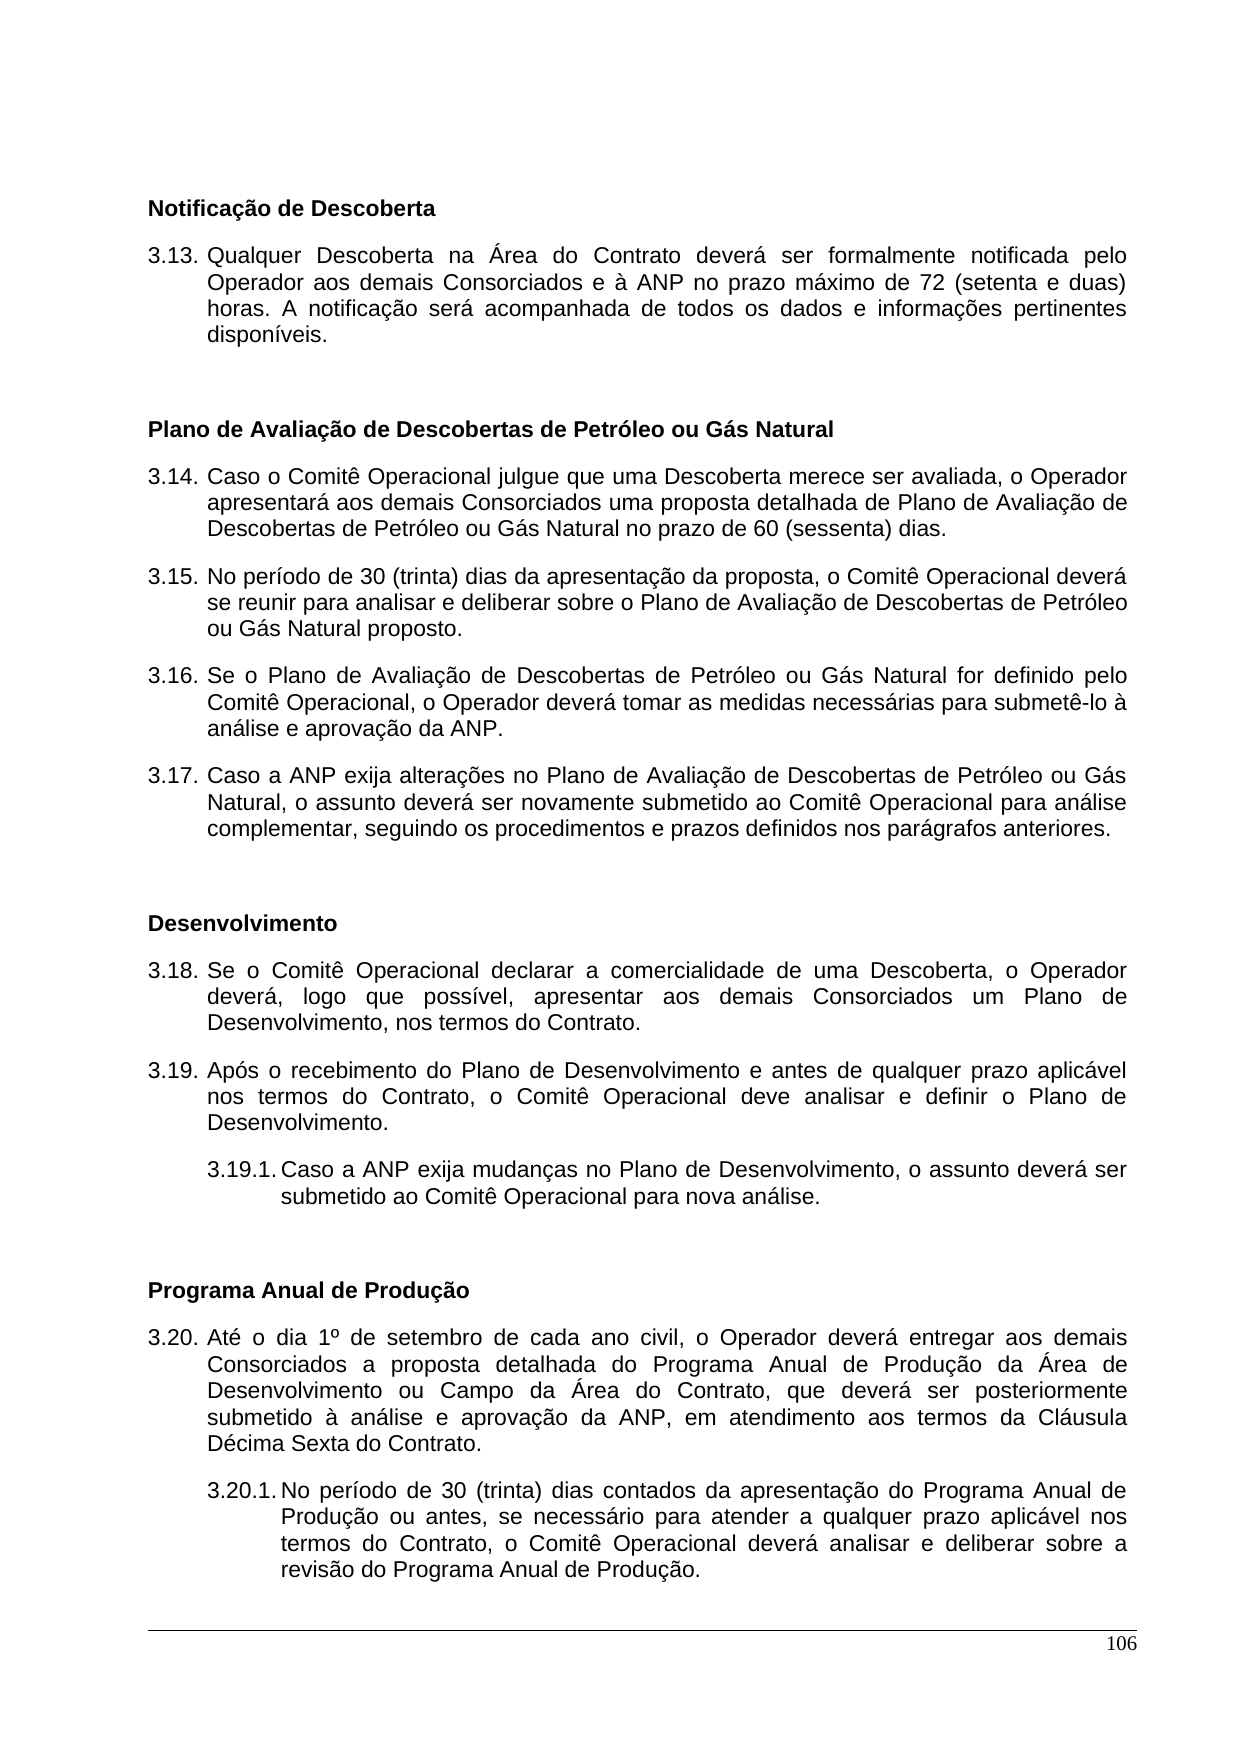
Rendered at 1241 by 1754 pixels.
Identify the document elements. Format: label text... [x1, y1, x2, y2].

text No período de 30 (trinta) dias da apresentação da proposta, o Comitê Operacional deverá se reunir para analisar e deliberar sobre o Plano de Avaliação de Descobertas de Petróleo ou Gás Natural proposto. [148, 563, 1128, 642]
text Plano de Avaliação de Descobertas de Petróleo ou Gás Natural [148, 416, 1128, 442]
text Notificação de Descoberta [148, 195, 1128, 221]
text Qualquer Descoberta na Área do Contrato deverá ser formalmente notificada pelo Operador aos demais Consorciados e à ANP no prazo máximo de 72 (setenta e duas) horas. A notificação será acompanhada de todos os dados e informações pertinentes disponíveis. [148, 242, 1128, 347]
text Desenvolvimento [148, 909, 1128, 936]
text Caso a ANP exija mudanças no Plano de Desenvolvimento, o assunto deverá ser submetido ao Comitê Operacional para nova análise. [207, 1156, 1128, 1209]
text No período de 30 (trinta) dias contados da apresentação do Programa Anual de Produção ou antes, se necessário para atender a qualquer prazo aplicável nos termos do Contrato, o Comitê Operacional deverá analisar e deliberar sobre a revisão do Programa Anual de Produção. [207, 1477, 1128, 1582]
text Caso a ANP exija alterações no Plano de Avaliação de Descobertas de Petróleo ou Gás Natural, o assunto deverá ser novamente submetido ao Comitê Operacional para análise complementar, seguindo os procedimentos e prazos definidos nos parágrafos anteriores. [148, 762, 1128, 841]
text Se o Plano de Avaliação de Descobertas de Petróleo ou Gás Natural for definido pelo Comitê Operacional, o Operador deverá tomar as medidas necessárias para submetê-lo à análise e aprovação da ANP. [148, 662, 1128, 742]
text Programa Anual de Produção [148, 1277, 1128, 1303]
text Caso o Comitê Operacional julgue que uma Descoberta merece ser avaliada, o Operador apresentará aos demais Consorciados uma proposta detalhada de Plano de Avaliação de Descobertas de Petróleo ou Gás Natural no prazo de 60 (sessenta) dias. [148, 463, 1128, 542]
text Se o Comitê Operacional declarar a comercialidade de uma Descoberta, o Operador deverá, logo que possível, apresentar aos demais Consorciados um Plano de Desenvolvimento, nos termos do Contrato. [148, 957, 1128, 1036]
text Após o recebimento do Plano de Desenvolvimento e antes de qualquer prazo aplicável nos termos do Contrato, o Comitê Operacional deve analisar e definir o Plano de Desenvolvimento. [148, 1057, 1128, 1136]
text Até o dia 1º de setembro de cada ano civil, o Operador deverá entregar aos demais Consorciados a proposta detalhada do Programa Anual de Produção da Área de Desenvolvimento ou Campo da Área do Contrato, que deverá ser posteriormente submetido à análise e aprovação da ANP, em atendimento aos termos da Cláusula Décima Sexta do Contrato. [148, 1324, 1128, 1456]
